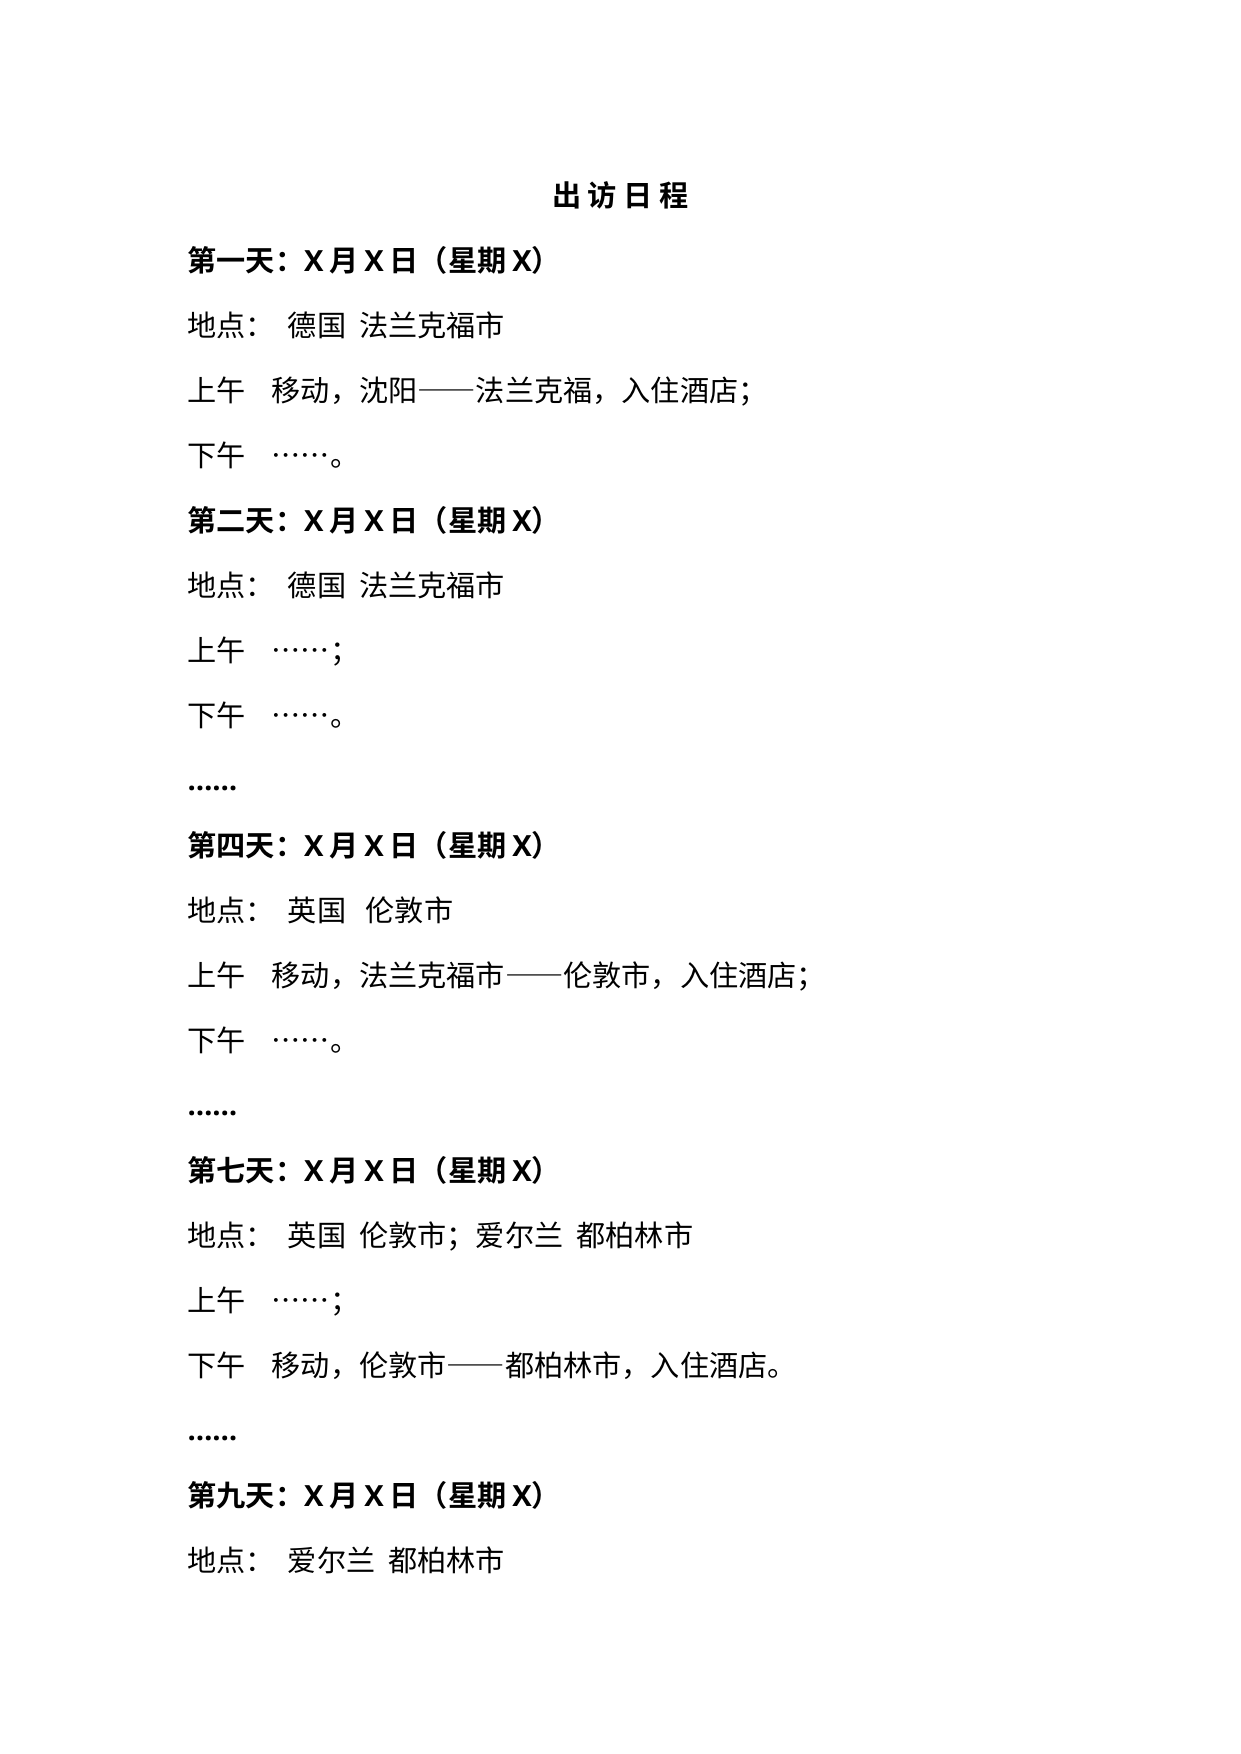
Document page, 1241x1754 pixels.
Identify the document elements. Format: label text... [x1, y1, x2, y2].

text 下午 ……。 [187, 682, 1053, 747]
text …… [187, 747, 1053, 812]
text 下午 ……。 [187, 422, 1053, 487]
text 地点： 德国 法兰克福市 [187, 552, 1053, 617]
text 第九天：X月X日（星期X） [187, 1462, 1053, 1527]
text 第二天：X月X日（星期X） [187, 487, 1053, 552]
text 地点： 德国 法兰克福市 [187, 292, 1053, 357]
text 下午 移动，伦敦市——都柏林市，入住酒店。 [187, 1332, 1053, 1397]
text 第七天：X月X日（星期X） [187, 1137, 1053, 1202]
text 上午 ……； [187, 617, 1053, 682]
text 地点： 英国 伦敦市 [187, 877, 1053, 942]
text 地点： 英国 伦敦市；爱尔兰 都柏林市 [187, 1202, 1053, 1267]
text 第一天：X月X日（星期X） [187, 227, 1053, 292]
text 出 访 日 程 [187, 162, 1053, 227]
text 上午 移动，沈阳——法兰克福，入住酒店； [187, 357, 1053, 422]
text 地点： 爱尔兰 都柏林市 [187, 1527, 1053, 1592]
text 上午 ……； [187, 1267, 1053, 1332]
text 上午 移动，法兰克福市——伦敦市，入住酒店； [187, 942, 1053, 1007]
text 下午 ……。 [187, 1007, 1053, 1072]
text …… [187, 1072, 1053, 1137]
text …… [187, 1397, 1053, 1462]
text 第四天：X月X日（星期X） [187, 812, 1053, 877]
